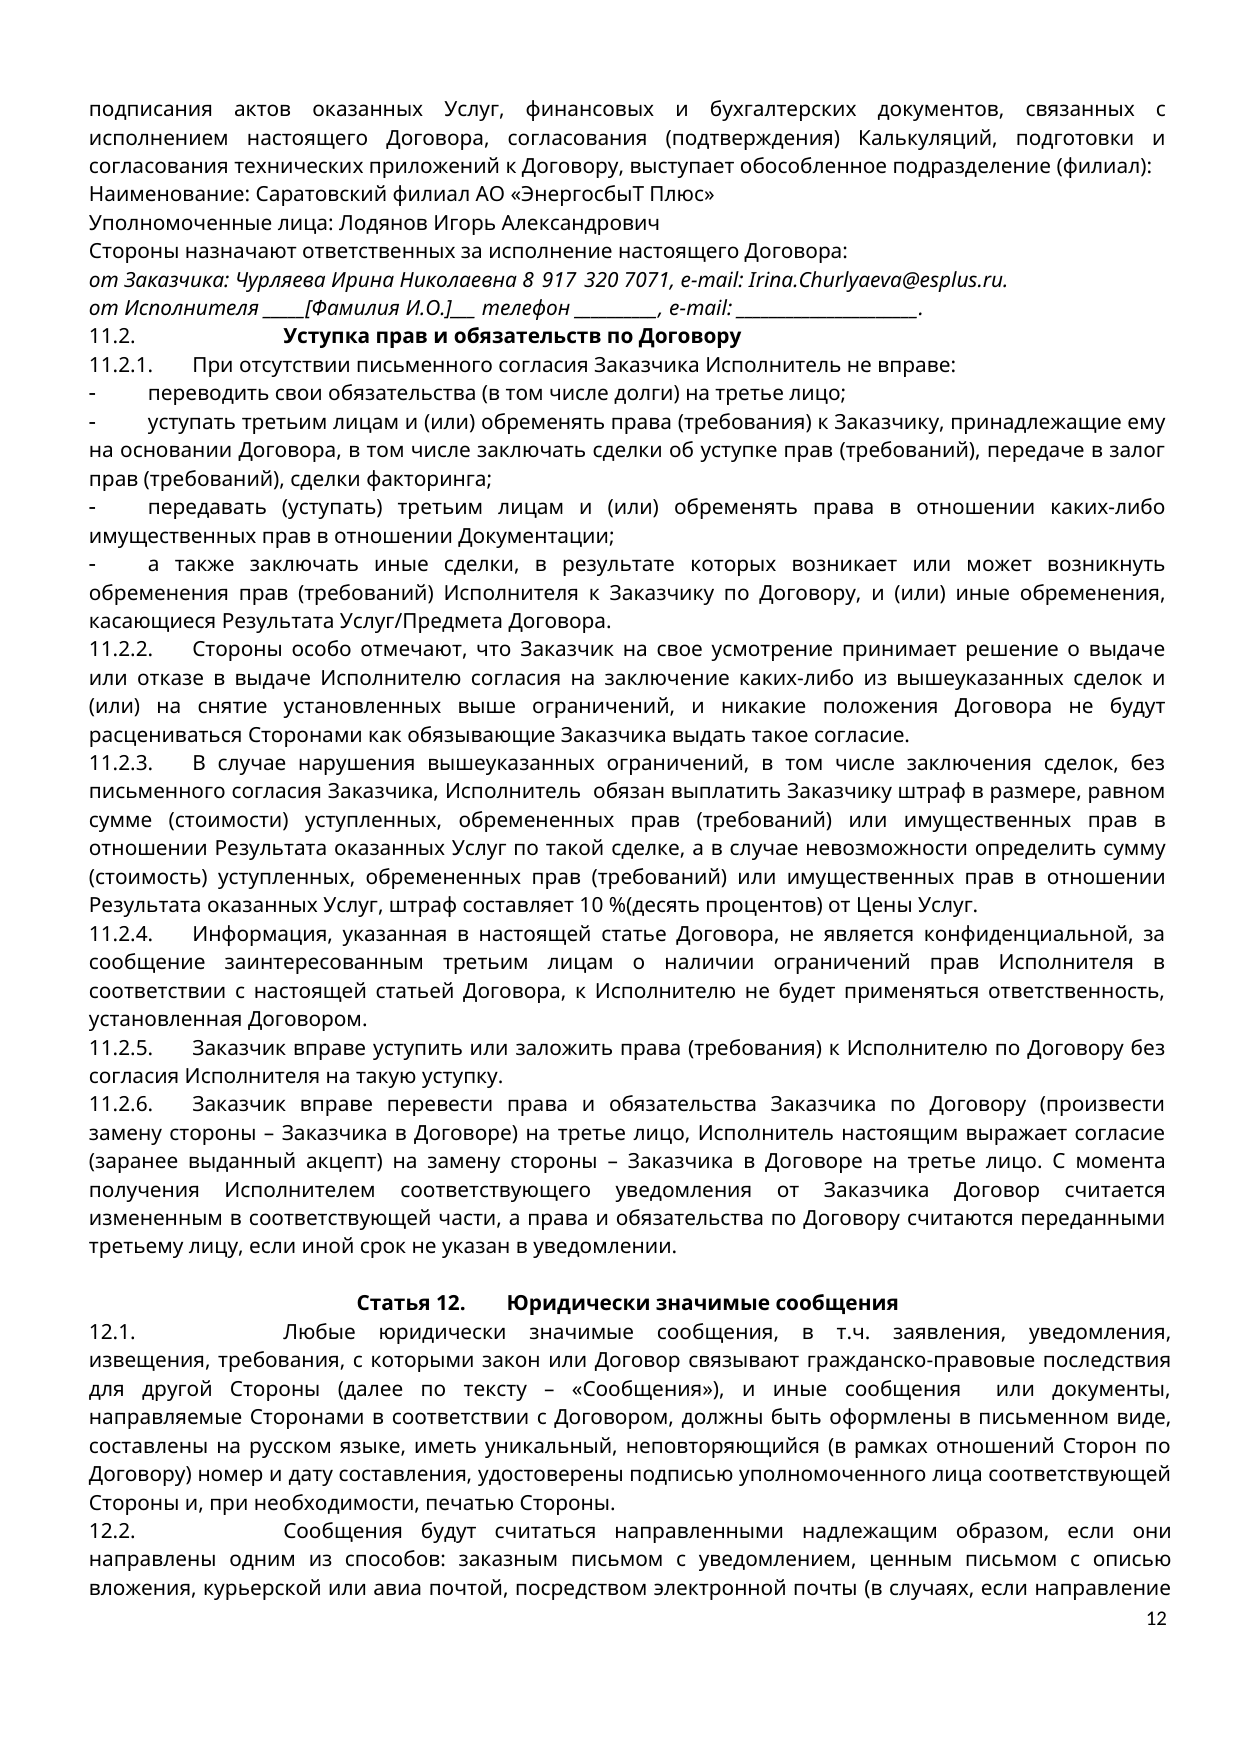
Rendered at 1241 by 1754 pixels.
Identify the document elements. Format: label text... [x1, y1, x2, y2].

list В случае нарушения вышеуказанных ограничений, в том числе заключения сделок, без письменного согласия Заказчика, Исполнитель обязан выплатить Заказчику штраф в размере, равном сумме (стоимости) уступленных, обремененных прав (требований) или имущественных прав в отношении Результата оказанных Услуг по такой сделке, а в случае невозможности определить сумму (стоимость) уступленных, обремененных прав (требований) или имущественных прав в отношении Результата оказанных Услуг, штраф составляет 10 %(десять процентов) от Цены Услуг. [89, 748, 1167, 919]
text Стороны назначают ответственных за исполнение настоящего Договора: [89, 236, 1167, 265]
list Заказчик вправе перевести права и обязательства Заказчика по Договору (произвести замену стороны – Заказчика в Договоре) на третье лицо, Исполнитель настоящим выражает согласие (заранее выданный акцепт) на замену стороны – Заказчика в Договоре на третье лицо. С момента получения Исполнителем соответствующего уведомления от Заказчика Договор считается измененным в соответствующей части, а права и обязательства по Договору считаются переданными третьему лицу, если иной срок не указан в уведомлении. [89, 1089, 1167, 1260]
list Уступка прав и обязательств по Договору [89, 322, 1167, 350]
list передавать (уступать) третьим лицам и (или) обременять права в отношении каких-либо имущественных прав в отношении Документации; [89, 492, 1167, 549]
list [89, 1516, 1172, 1601]
list Заказчик вправе уступить или заложить права (требования) к Исполнителю по Договору без согласия Исполнителя на такую уступку. [89, 1033, 1167, 1089]
text Уполномоченные лица: Лодянов Игорь Александрович [89, 208, 1167, 236]
text Наименование: Саратовский филиал АО «ЭнергосбыТ Плюс» [89, 179, 1167, 208]
list уступать третьим лицам и (или) обременять права (требования) к Заказчику, принадлежащие ему на основании Договора, в том числе заключать сделки об уступке прав (требований), передаче в залог прав (требований), сделки факторинга; [89, 407, 1167, 492]
list Стороны особо отмечают, что Заказчик на свое усмотрение принимает решение о выдаче или отказе в выдаче Исполнителю согласия на заключение каких-либо из вышеуказанных сделок и (или) на снятие установленных выше ограничений, и никакие положения Договора не будут расцениваться Сторонами как обязывающие Заказчика выдать такое согласие. [89, 634, 1167, 748]
list а также заключать иные сделки, в результате которых возникает или может возникнуть обременения прав (требований) Исполнителя к Заказчику по Договору, и (или) иные обременения, касающиеся Результата Услуг/Предмета Договора. [89, 549, 1167, 634]
text от Исполнителя _____[Фамилия И.О.]___ телефон __________, e-mail: ______________________. [89, 293, 1167, 322]
subtitle Юридически значимые сообщения [89, 1288, 1167, 1317]
list Любые юридически значимые сообщения, в т.ч. заявления, уведомления, извещения, требования, с которыми закон или Договор связывают гражданско-правовые последствия для другой Стороны (далее по тексту – «Сообщения»), и иные сообщения или документы, направляемые Сторонами в соответствии с Договором, должны быть оформлены в письменном виде, составлены на русском языке, иметь уникальный, неповторяющийся (в рамках отношений Сторон по Договору) номер и дату составления, удостоверены подписью уполномоченного лица соответствующей Стороны и, при необходимости, печатью Стороны. [89, 1317, 1172, 1516]
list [89, 94, 1167, 179]
list Информация, указанная в настоящей статье Договора, не является конфиденциальной, за сообщение заинтересованным третьим лицам о наличии ограничений прав Исполнителя в соответствии с настоящей статьей Договора, к Исполнителю не будет применяться ответственность, установленная Договором. [89, 919, 1167, 1033]
list переводить свои обязательства (в том числе долги) на третье лицо; [89, 378, 1167, 407]
text от Заказчика: Чурляева Ирина Николаевна 8 917 320 7071, e-mail: Irina.Churlyaeva@esplus.ru. [89, 265, 1167, 293]
list При отсутствии письменного согласия Заказчика Исполнитель не вправе: [89, 350, 1167, 378]
